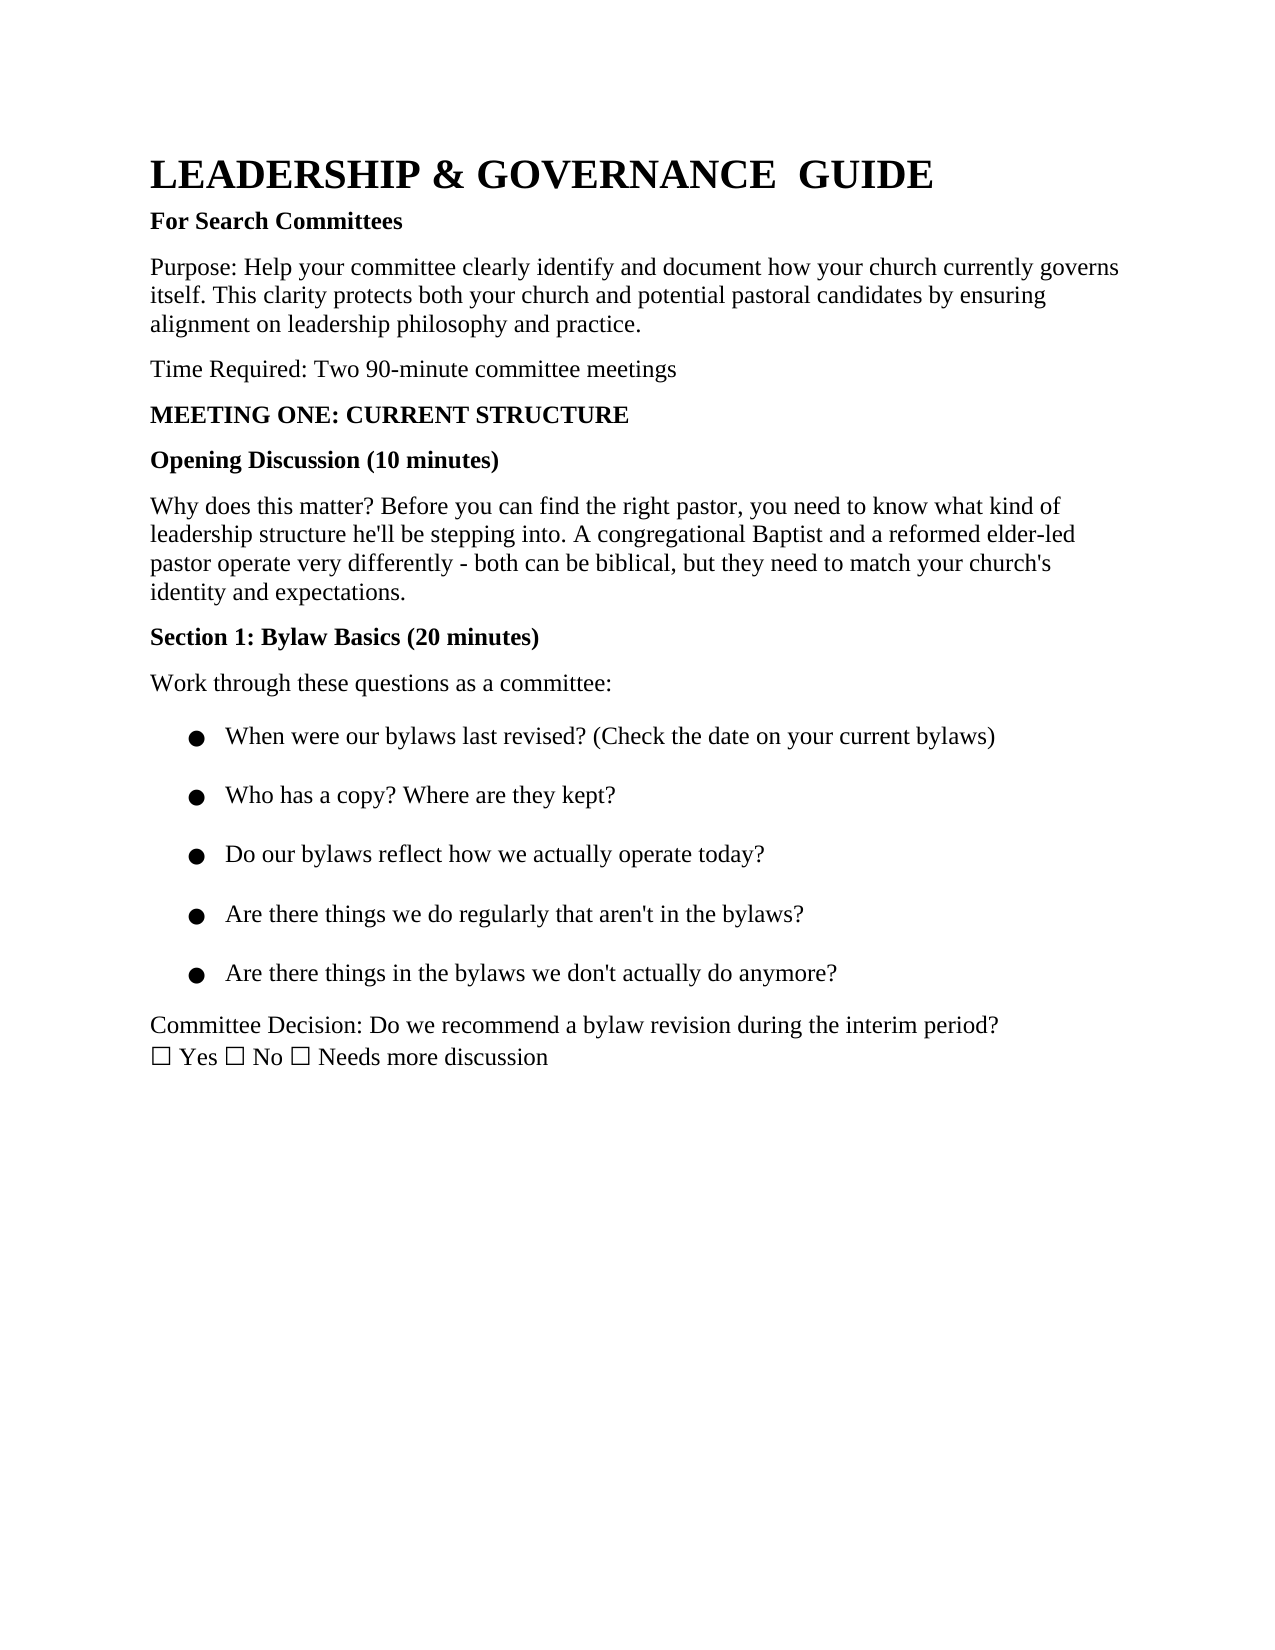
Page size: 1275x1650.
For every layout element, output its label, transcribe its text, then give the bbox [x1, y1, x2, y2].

text For Search Committees [150, 206, 1125, 235]
title LEADERSHIP & GOVERNANCE GUIDE [150, 150, 1125, 198]
text Time Required: Two 90-minute committee meetings [150, 354, 1125, 383]
list Are there things we do regularly that aren't in the bylaws? [187, 891, 1125, 934]
list When were our bylaws last revised? (Check the date on your current bylaws) [187, 713, 1125, 756]
list Do our bylaws reflect how we actually operate today? [187, 832, 1125, 875]
text Section 1: Bylaw Basics (20 minutes) [150, 622, 1125, 651]
text MEETING ONE: CURRENT STRUCTURE [150, 400, 1125, 429]
text Why does this matter? Before you can find the right pastor, you need to know what kind of leadership structure he'll be stepping into. A congregational Baptist and a reformed elder-led pastor operate very differently - both can be biblical, but they need to match your church's identity and expectations. [150, 491, 1125, 606]
list Are there things in the bylaws we don't actually do anymore? [187, 951, 1125, 993]
text Purpose: Help your committee clearly identify and document how your church currently governs itself. This clarity protects both your church and potential pastoral candidates by ensuring alignment on leadership philosophy and practice. [150, 252, 1125, 338]
text Committee Decision: Do we recommend a bylaw revision during the interim period? ☐ Yes ☐ No ☐ Needs more discussion [150, 1010, 1125, 1073]
list Who has a copy? Where are they kept? [187, 773, 1125, 815]
text Opening Discussion (10 minutes) [150, 445, 1125, 474]
text Work through these questions as a committee: [150, 668, 1125, 697]
